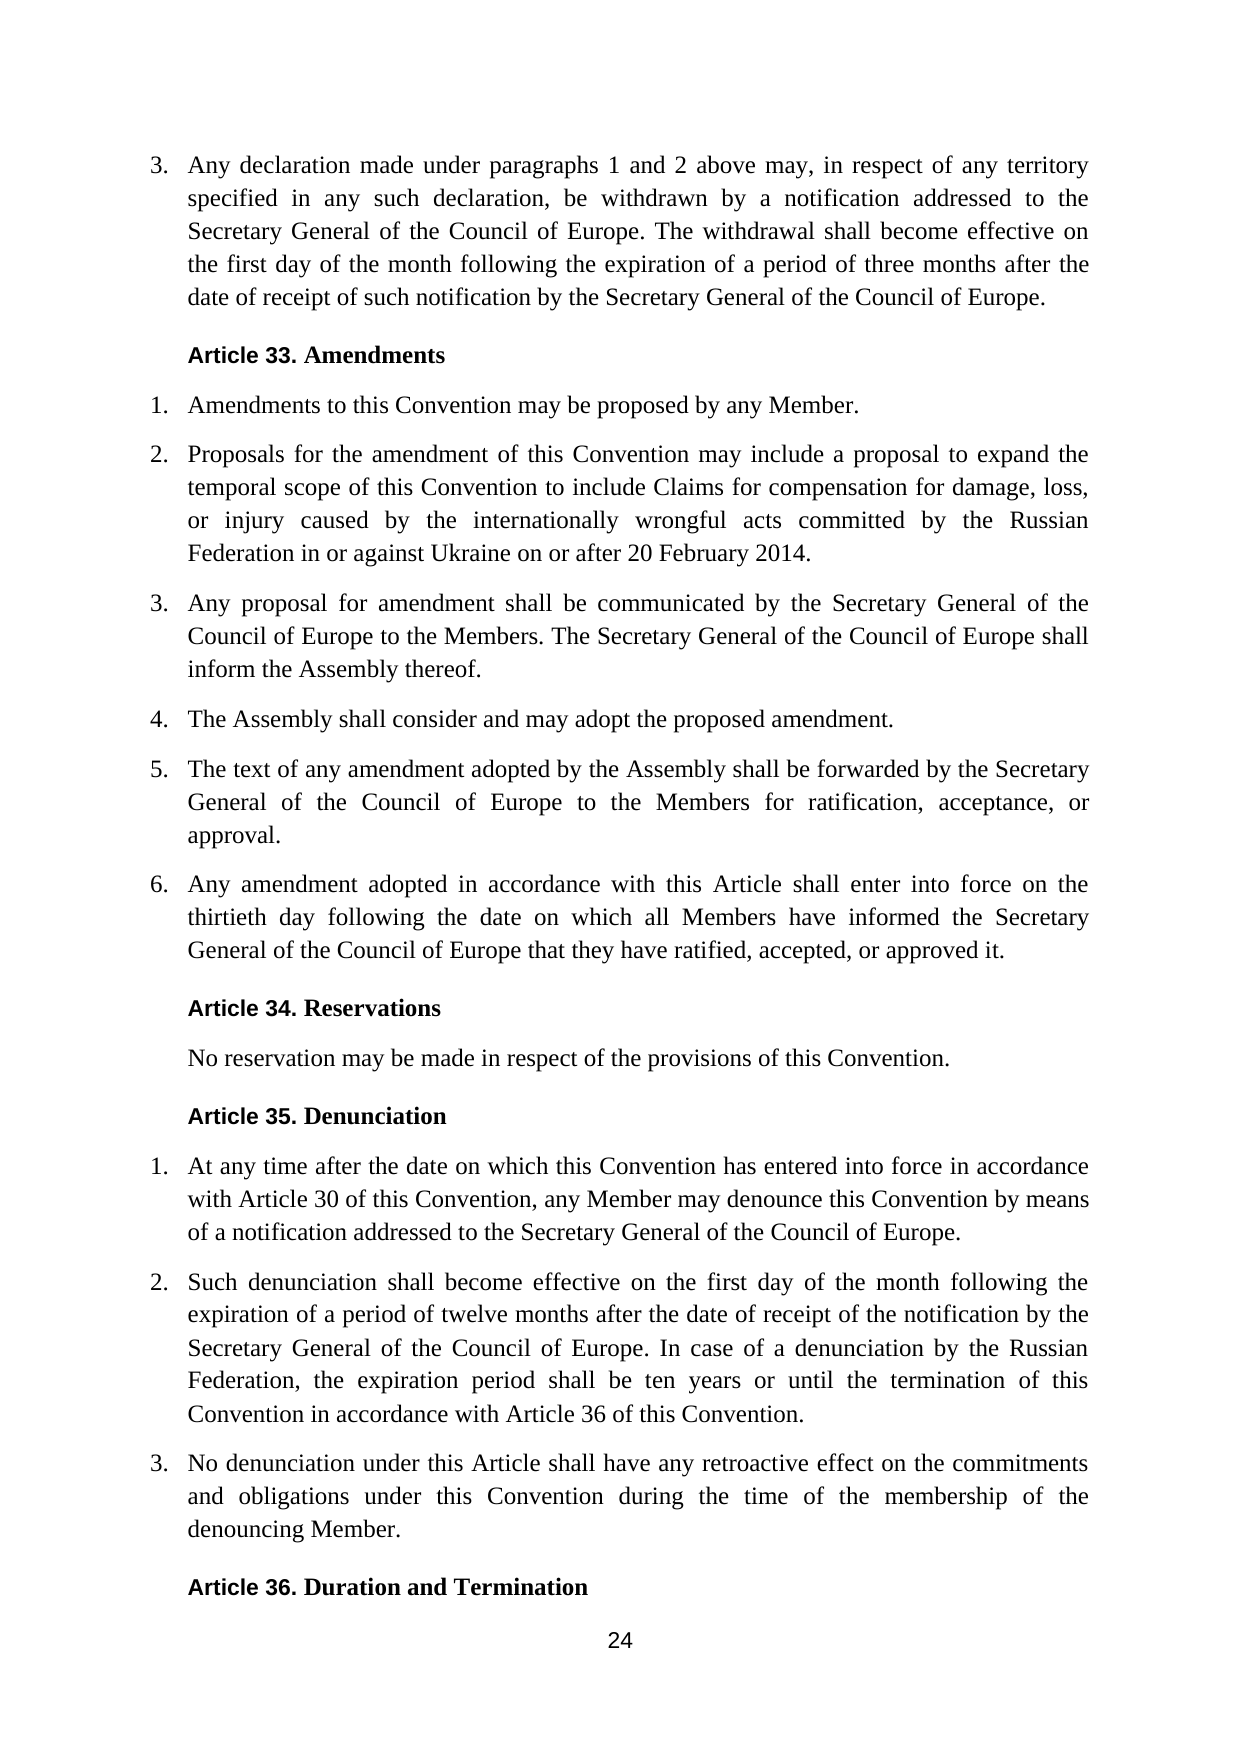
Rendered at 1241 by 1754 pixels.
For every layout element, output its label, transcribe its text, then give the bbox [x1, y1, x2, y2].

list Such denunciation shall become effective on the first day of the month following the expiration of a period of twelve months after the date of receipt of the notification by the Secretary General of the Council of Europe. In case of a denunciation by the Russian Federation, the expiration period shall be ten years or until the termination of this Convention in accordance with Article 36 of this Convention. [150, 1267, 1090, 1427]
list At any time after the date on which this Convention has entered into force in accordance with Article 30 of this Convention, any Member may denounce this Convention by means of a notification addressed to the Secretary General of the Council of Europe. [150, 1151, 1090, 1246]
list Any amendment adopted in accordance with this Article shall enter into force on the thirtieth day following the date on which all Members have informed the Secretary General of the Council of Europe that they have ratified, accepted, or approved it. [150, 869, 1090, 964]
subtitle Duration and Termination [187, 1572, 1090, 1601]
list Any proposal for amendment shall be communicated by the Secretary General of the Council of Europe to the Members. The Secretary General of the Council of Europe shall inform the Assembly thereof. [150, 588, 1090, 683]
list The Assembly shall consider and may adopt the proposed amendment. [150, 704, 1090, 733]
list No denunciation under this Article shall have any retroactive effect on the commitments and obligations under this Convention during the time of the membership of the denouncing Member. [150, 1448, 1090, 1543]
list Any declaration made under paragraphs 1 and 2 above may, in respect of any territory specified in any such declaration, be withdrawn by a notification addressed to the Secretary General of the Council of Europe. The withdrawal shall become effective on the first day of the month following the expiration of a period of three months after the date of receipt of such notification by the Secretary General of the Council of Europe. [150, 150, 1090, 311]
list Proposals for the amendment of this Convention may include a proposal to expand the temporal scope of this Convention to include Claims for compensation for damage, loss, or injury caused by the internationally wrongful acts committed by the Russian Federation in or against Ukraine on or after 20 February 2014. [150, 439, 1090, 567]
subtitle Reservations [187, 993, 1090, 1022]
text No reservation may be made in respect of the provisions of this Convention. [187, 1043, 1090, 1072]
subtitle Denunciation [187, 1101, 1090, 1130]
list The text of any amendment adopted by the Assembly shall be forwarded by the Secretary General of the Council of Europe to the Members for ratification, acceptance, or approval. [150, 754, 1090, 848]
subtitle Amendments [187, 340, 1090, 369]
list Amendments to this Convention may be proposed by any Member. [150, 390, 1090, 418]
